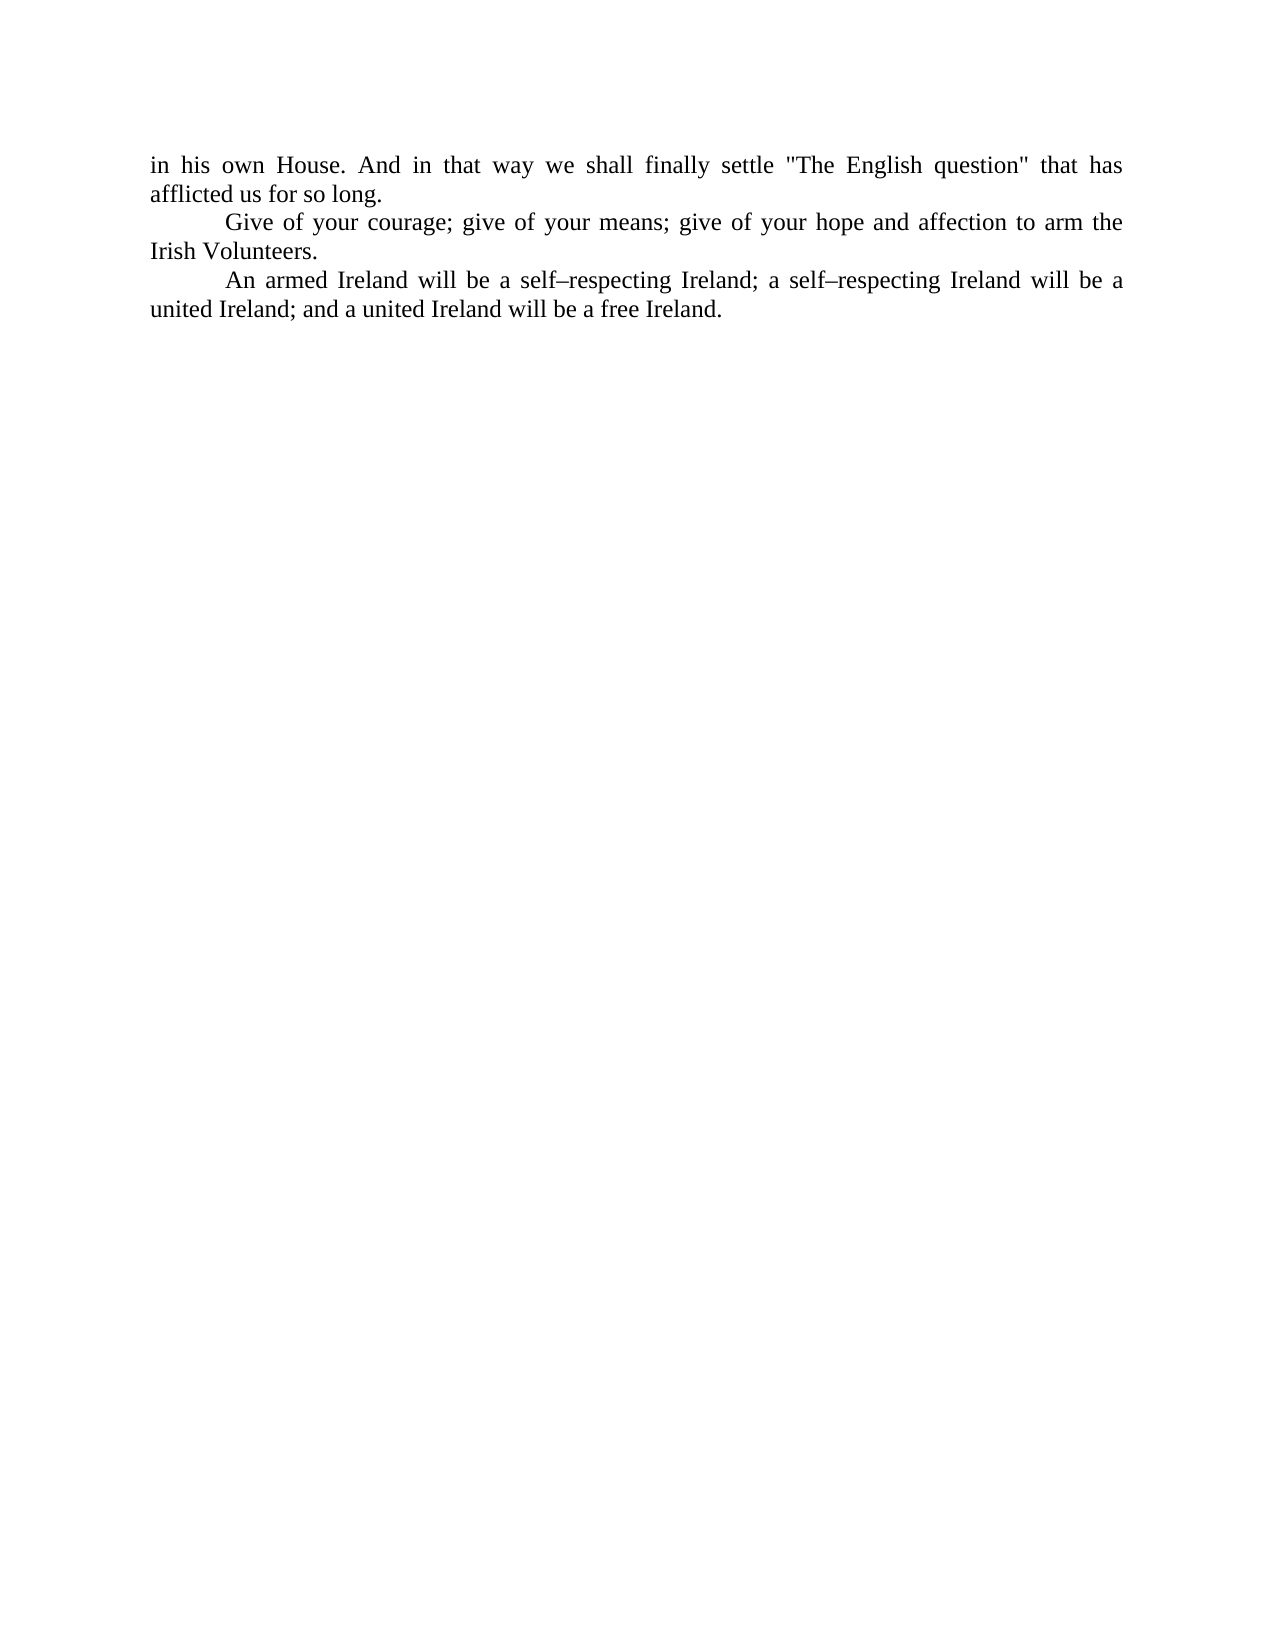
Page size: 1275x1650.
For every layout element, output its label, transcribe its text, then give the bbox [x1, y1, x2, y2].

text An armed Ireland will be a self–respecting Ireland; a self–respecting Ireland will be a united Ireland; and a united Ireland will be a free Ireland. [150, 265, 1125, 322]
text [150, 150, 1125, 207]
text Give of your courage; give of your means; give of your hope and affection to arm the Irish Volunteers. [150, 207, 1125, 265]
